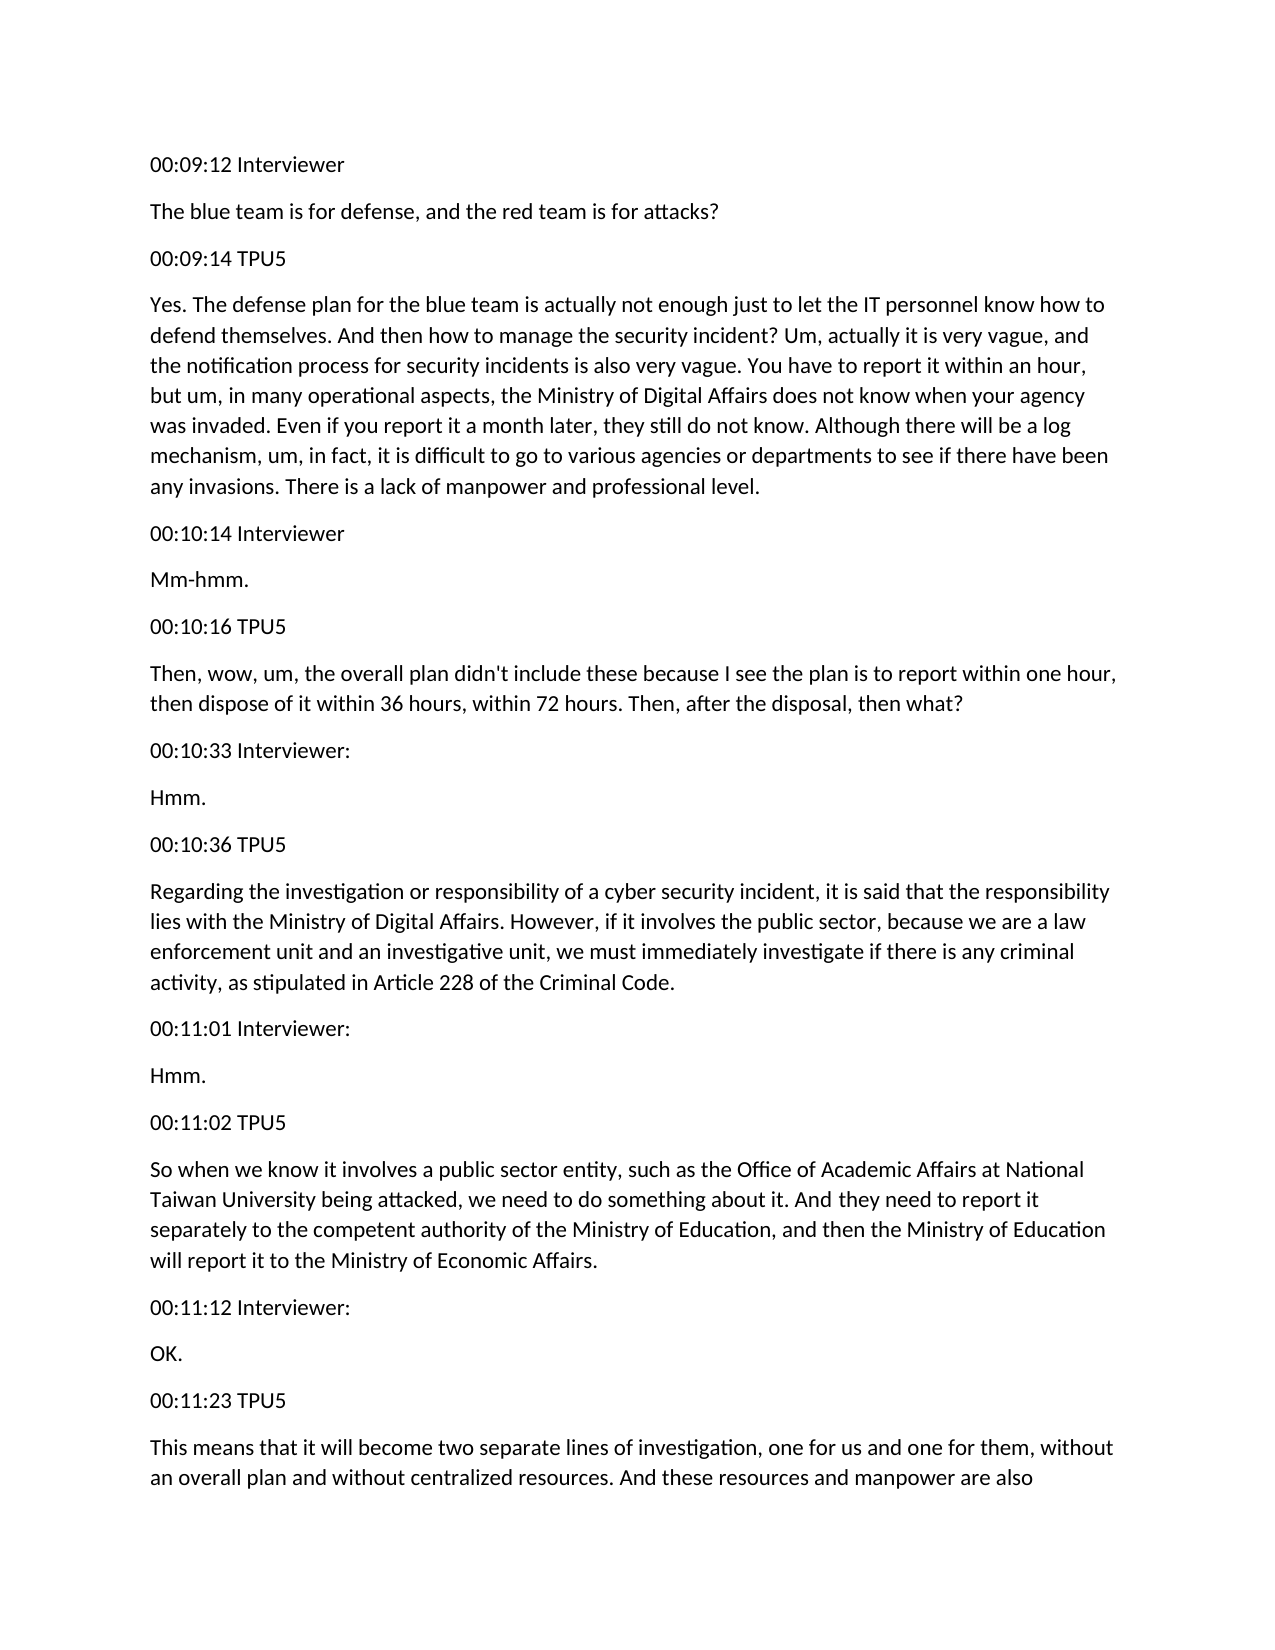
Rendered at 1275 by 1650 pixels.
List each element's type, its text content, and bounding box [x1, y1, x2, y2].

text 00:11:12 Interviewer: [150, 1293, 1125, 1321]
text The blue team is for defense, and the red team is for attacks? [150, 197, 1125, 225]
text 00:11:02 TPU5 [150, 1108, 1125, 1136]
text 00:10:16 TPU5 [150, 612, 1125, 641]
text 00:09:14 TPU5 [150, 244, 1125, 272]
text 00:10:36 TPU5 [150, 830, 1125, 858]
text 00:11:23 TPU5 [150, 1386, 1125, 1414]
text Yes. The defense plan for the blue team is actually not enough just to let the IT personnel know how to defend themselves. And then how to manage the security incident? Um, actually it is very vague, and the notification process for security incidents is also very vague. You have to report it within an hour, but um, in many operational aspects, the Ministry of Digital Affairs does not know when your agency was invaded. Even if you report it a month later, they still do not know. Although there will be a log mechanism, um, in fact, it is difficult to go to various agencies or departments to see if there have been any invasions. There is a lack of manpower and professional level. [150, 291, 1125, 500]
text Hmm. [150, 783, 1125, 811]
text Regarding the investigation or responsibility of a cyber security incident, it is said that the responsibility lies with the Ministry of Digital Affairs. However, if it involves the public sector, because we are a law enforcement unit and an investigative unit, we must immediately investigate if there is any criminal activity, as stipulated in Article 228 of the Criminal Code. [150, 877, 1125, 996]
text 00:11:01 Interviewer: [150, 1014, 1125, 1043]
text OK. [150, 1339, 1125, 1368]
text Mm-hmm. [150, 566, 1125, 594]
text 00:10:33 Interviewer: [150, 736, 1125, 764]
text 00:10:14 Interviewer [150, 519, 1125, 547]
text Hmm. [150, 1061, 1125, 1089]
text 00:09:12 Interviewer [150, 150, 1125, 178]
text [150, 1433, 1125, 1492]
text So when we know it involves a public sector entity, such as the Office of Academic Affairs at National Taiwan University being attacked, we need to do something about it. And they need to report it separately to the competent authority of the Ministry of Education, and then the Ministry of Education will report it to the Ministry of Economic Affairs. [150, 1155, 1125, 1274]
text Then, wow, um, the overall plan didn't include these because I see the plan is to report within one hour, then dispose of it within 36 hours, within 72 hours. Then, after the disposal, then what? [150, 659, 1125, 718]
